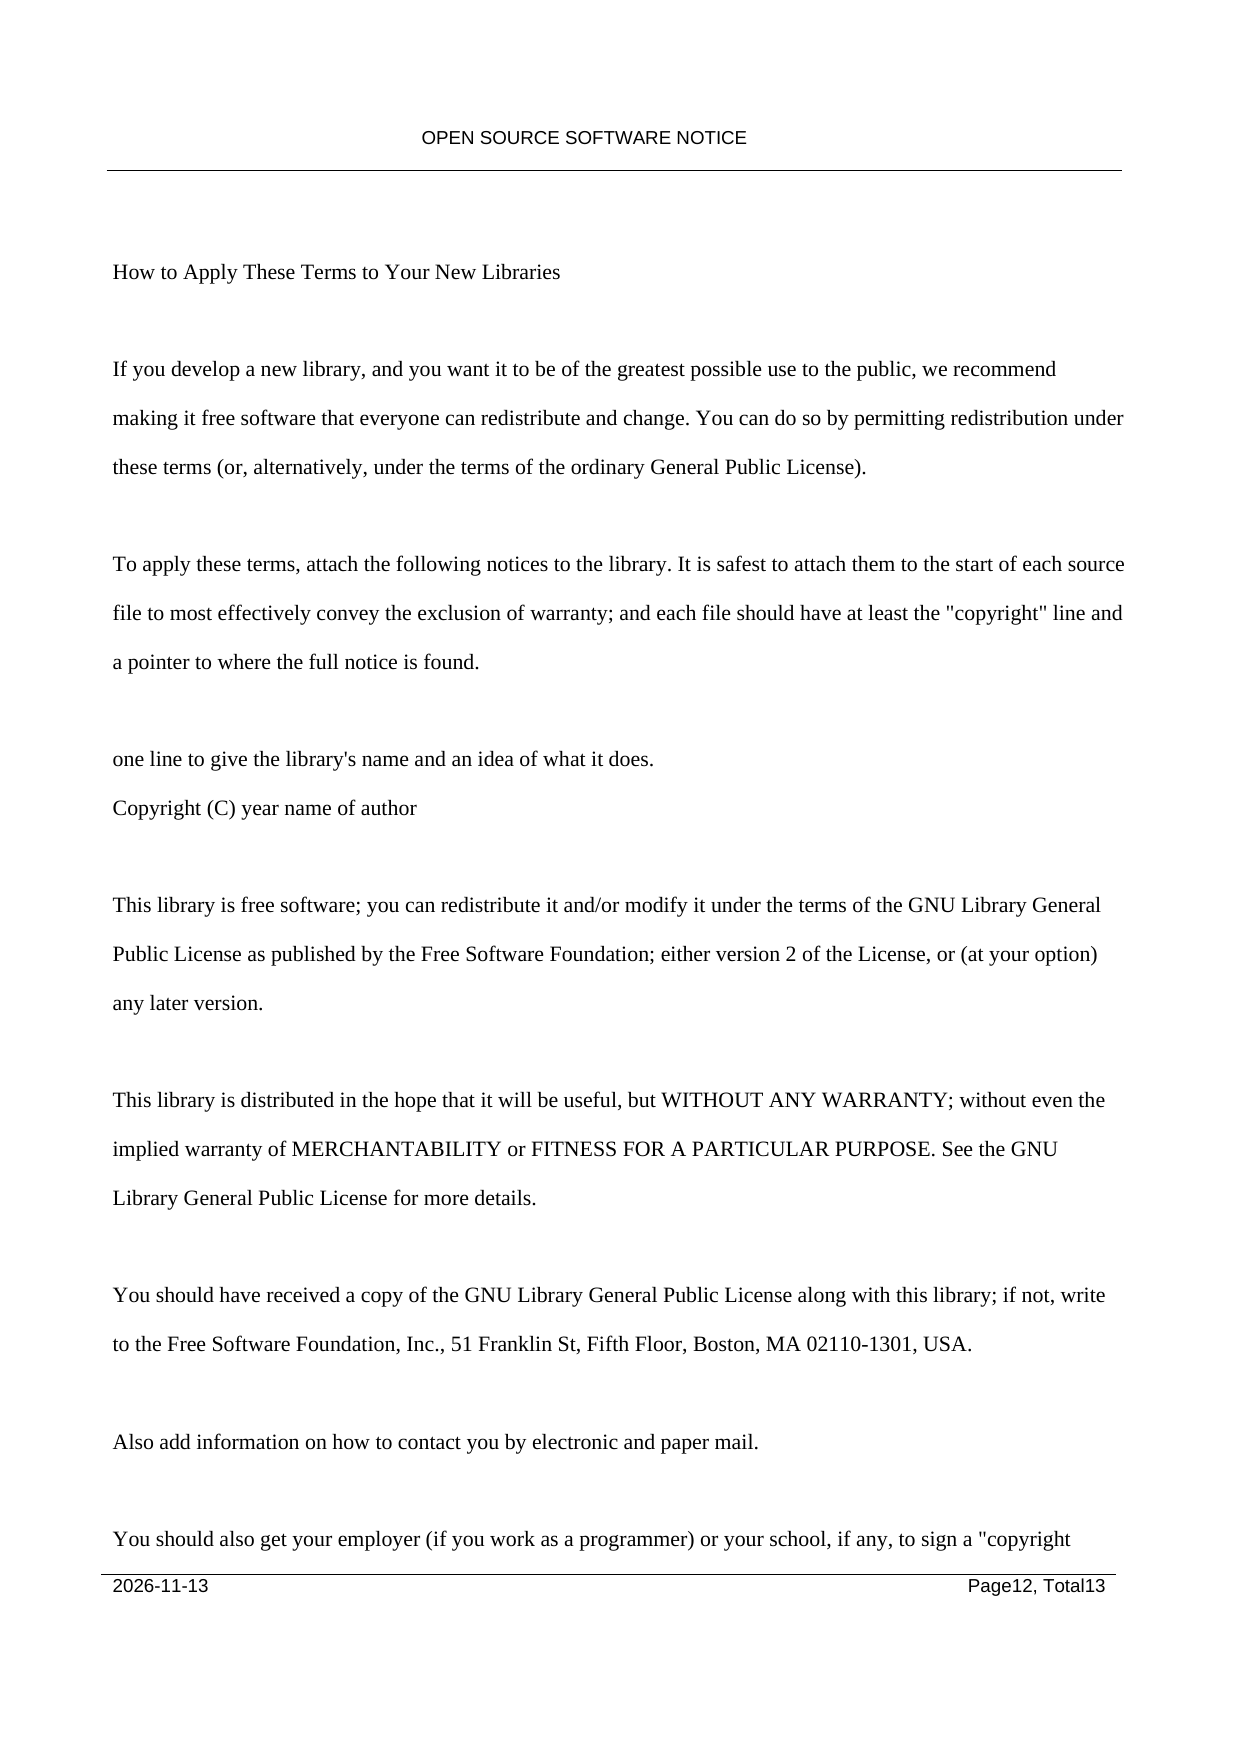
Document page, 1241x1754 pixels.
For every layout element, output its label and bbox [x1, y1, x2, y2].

text [112, 206, 1128, 1555]
